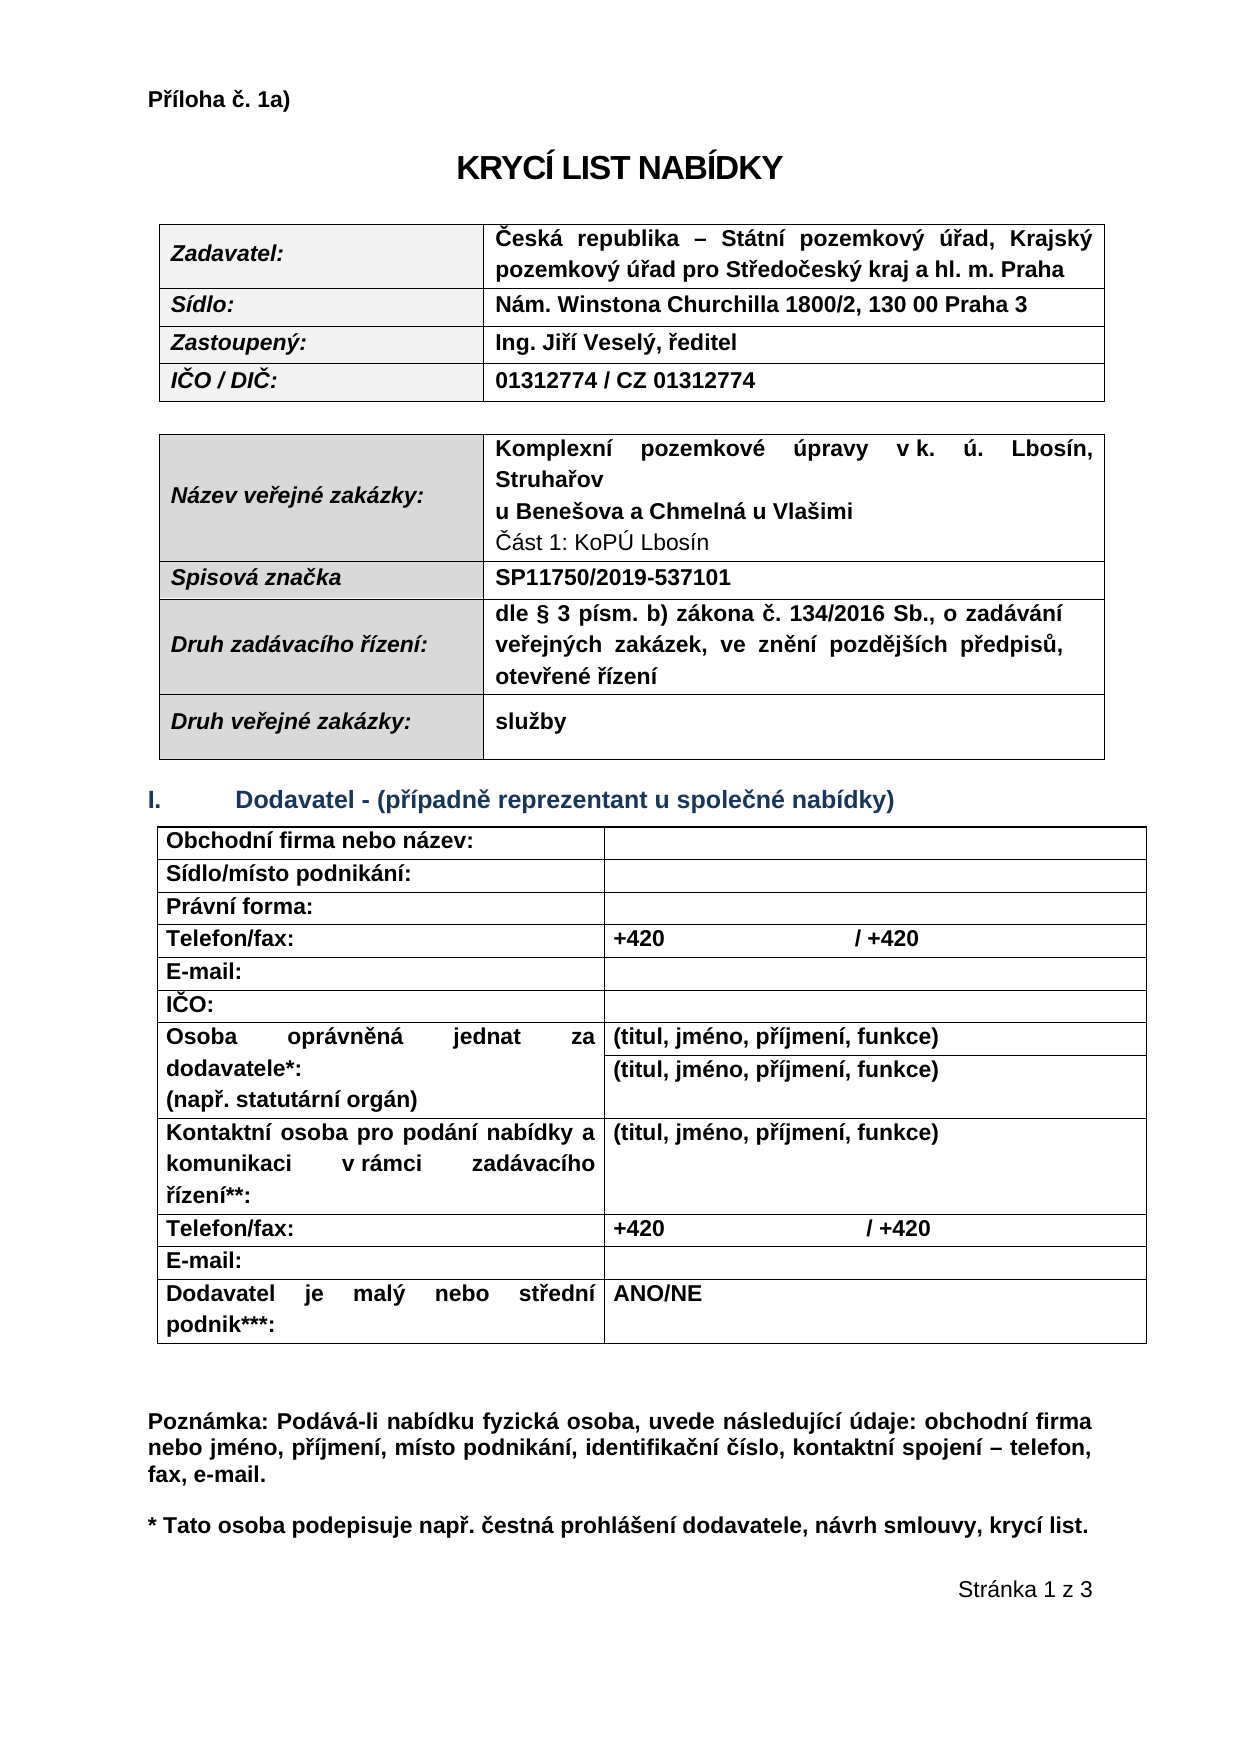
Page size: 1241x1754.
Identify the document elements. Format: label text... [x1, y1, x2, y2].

table_cell (titul, jméno, příjmení, funkce) [605, 1119, 1146, 1213]
table_header [605, 828, 1146, 859]
table_cell Nám. Winstona Churchilla 1800/2, 130 00 Praha 3 [484, 289, 1104, 326]
table_cell Spisová značka [160, 562, 483, 598]
table_cell Ing. Jiří Veselý, ředitel [484, 327, 1104, 363]
table_cell Osoba oprávněná jednat za dodavatele*: (např. statutární orgán) [158, 1023, 604, 1118]
text * Tato osoba podepisuje např. čestná prohlášení dodavatele, návrh smlouvy, krycí list. [148, 1512, 1093, 1538]
table_cell [605, 1247, 1146, 1279]
table_cell E-mail: [158, 1247, 604, 1279]
table_cell Kontaktní osoba pro podání nabídky a komunikaci v rámci zadávacího řízení**: [158, 1119, 604, 1213]
table_cell SP11750/2019-537101 [484, 562, 1104, 598]
table_cell Právní forma: [158, 893, 604, 924]
table_header Komplexní pozemkové úpravy v k. ú. Lbosín, Struhařov u Benešova a Chmelná u Vlašimi Část 1: KoPÚ Lbosín [484, 435, 1104, 561]
table_cell Druh zadávacího řízení: [160, 600, 483, 694]
table_cell dle § 3 písm. b) zákona č. 134/2016 Sb., o zadávání veřejných zakázek, ve znění pozdějších předpisů, otevřené řízení [484, 600, 1104, 694]
table_cell +420 / +420 [605, 925, 1146, 957]
table_cell Telefon/fax: [158, 1215, 604, 1246]
table_cell (titul, jméno, příjmení, funkce) [605, 1023, 1146, 1055]
table_cell ANO/NE [605, 1280, 1146, 1343]
table_cell Sídlo/místo podnikání: [158, 860, 604, 892]
table_cell IČO / DIČ: [160, 364, 483, 401]
title Krycí list nabídky [148, 148, 1093, 186]
text Poznámka: Podává-li nabídku fyzická osoba, uvede následující údaje: obchodní firma nebo jméno, příjmení, místo podnikání, identifikační číslo, kontaktní spojení – telefon, fax, e-mail. [148, 1408, 1093, 1487]
table_cell Telefon/fax: [158, 925, 604, 957]
table_header Zadavatel: [160, 225, 483, 288]
subtitle Dodavatel - (případně reprezentant u společné nabídky) [148, 785, 1093, 814]
table_cell IČO: [158, 991, 604, 1022]
table_cell služby [484, 695, 1104, 759]
table_cell Sídlo: [160, 289, 483, 326]
table_cell Dodavatel je malý nebo střední podnik***: [158, 1280, 604, 1343]
table_header Název veřejné zakázky: [160, 435, 483, 561]
table_header Česká republika – Státní pozemkový úřad, Krajský pozemkový úřad pro Středočeský kraj a hl. m. Praha [484, 225, 1104, 288]
table_cell [605, 958, 1146, 989]
table_cell 01312774 / CZ 01312774 [484, 364, 1104, 401]
table_cell [605, 991, 1146, 1022]
table_cell (titul, jméno, příjmení, funkce) [605, 1056, 1146, 1118]
table_header Obchodní firma nebo název: [158, 828, 604, 859]
table_cell Zastoupený: [160, 327, 483, 363]
table_cell [605, 893, 1146, 924]
table_cell Druh veřejné zakázky: [160, 695, 483, 759]
table_cell [605, 860, 1146, 892]
table_cell +420 / +420 [605, 1215, 1146, 1246]
table_cell E-mail: [158, 958, 604, 989]
